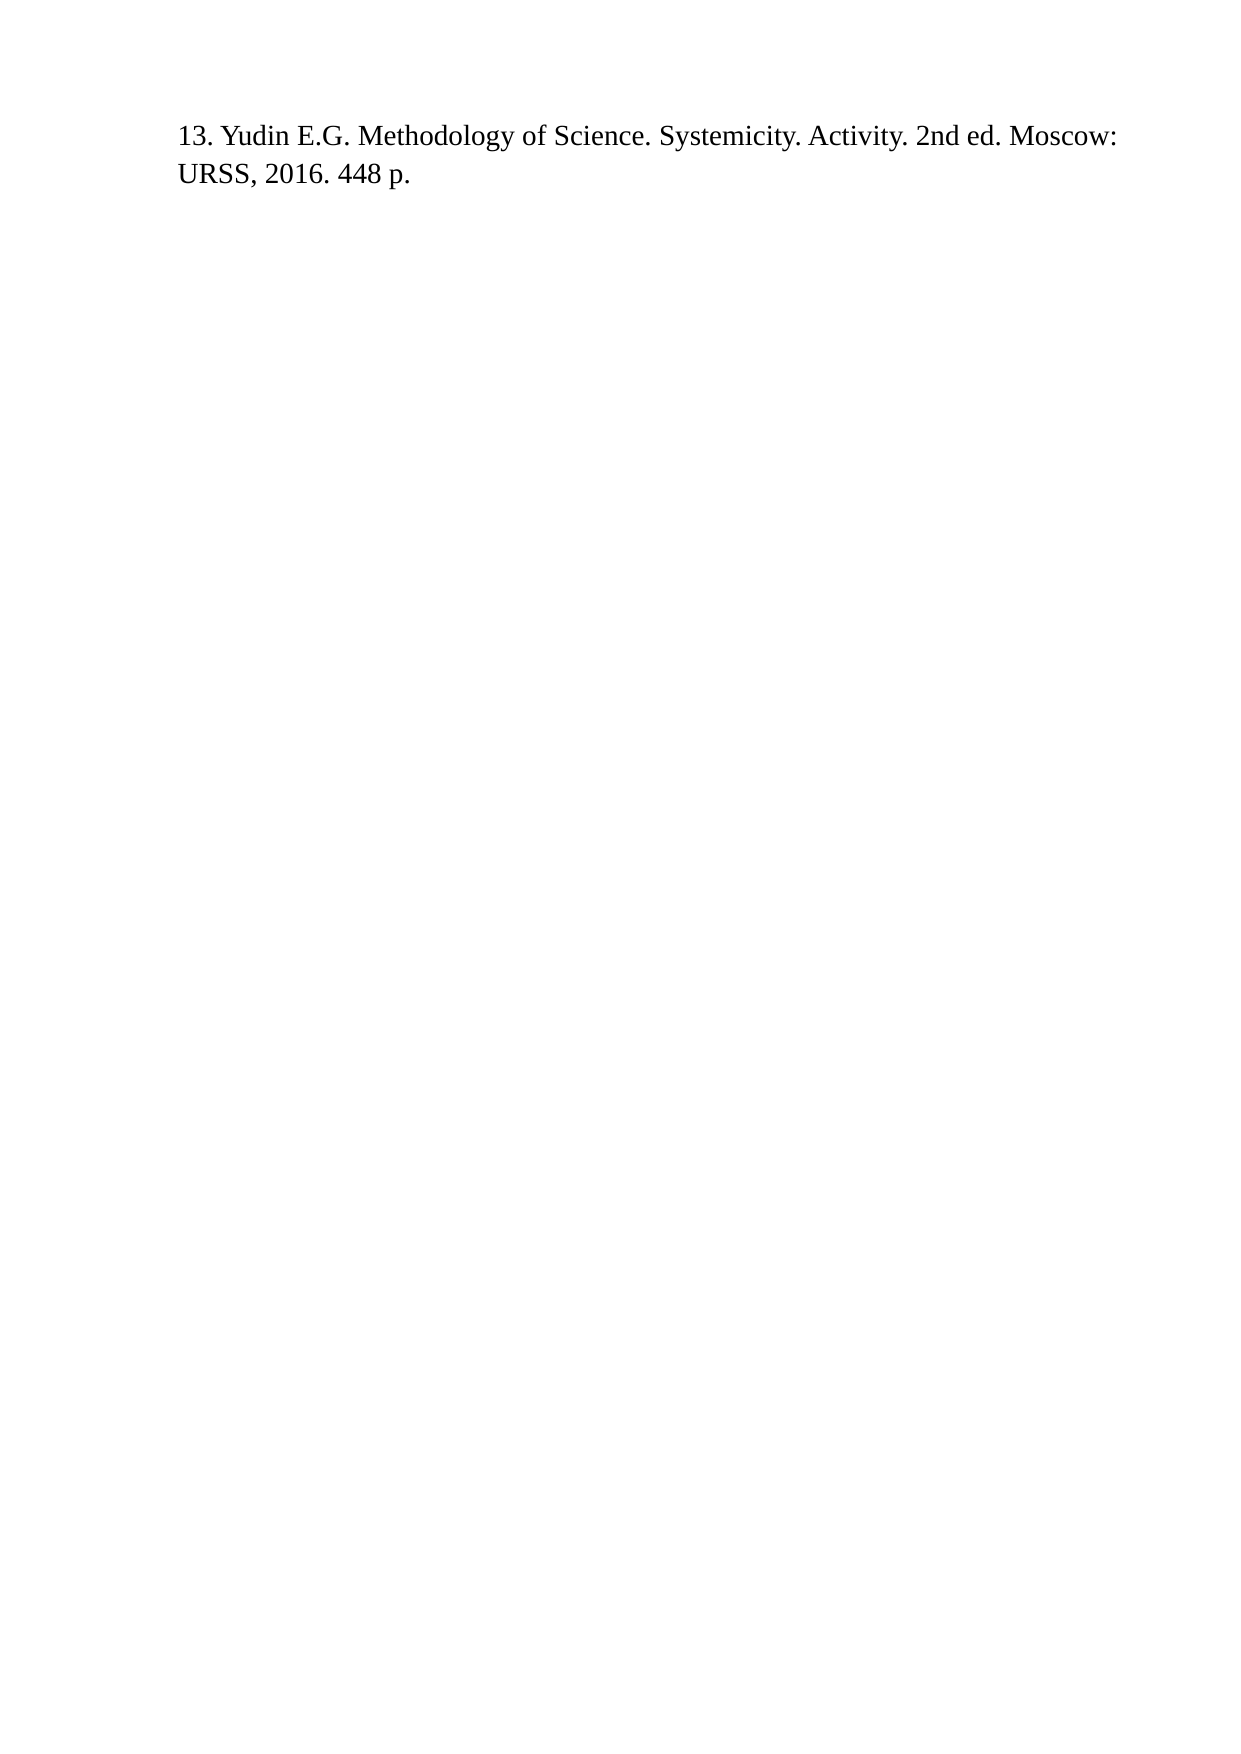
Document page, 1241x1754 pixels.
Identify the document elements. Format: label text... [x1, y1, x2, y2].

text 13. Yudin E.G. Methodology of Science. Systemicity. Activity. 2nd ed. Moscow: URSS, 2016. 448 p. [177, 118, 1152, 190]
